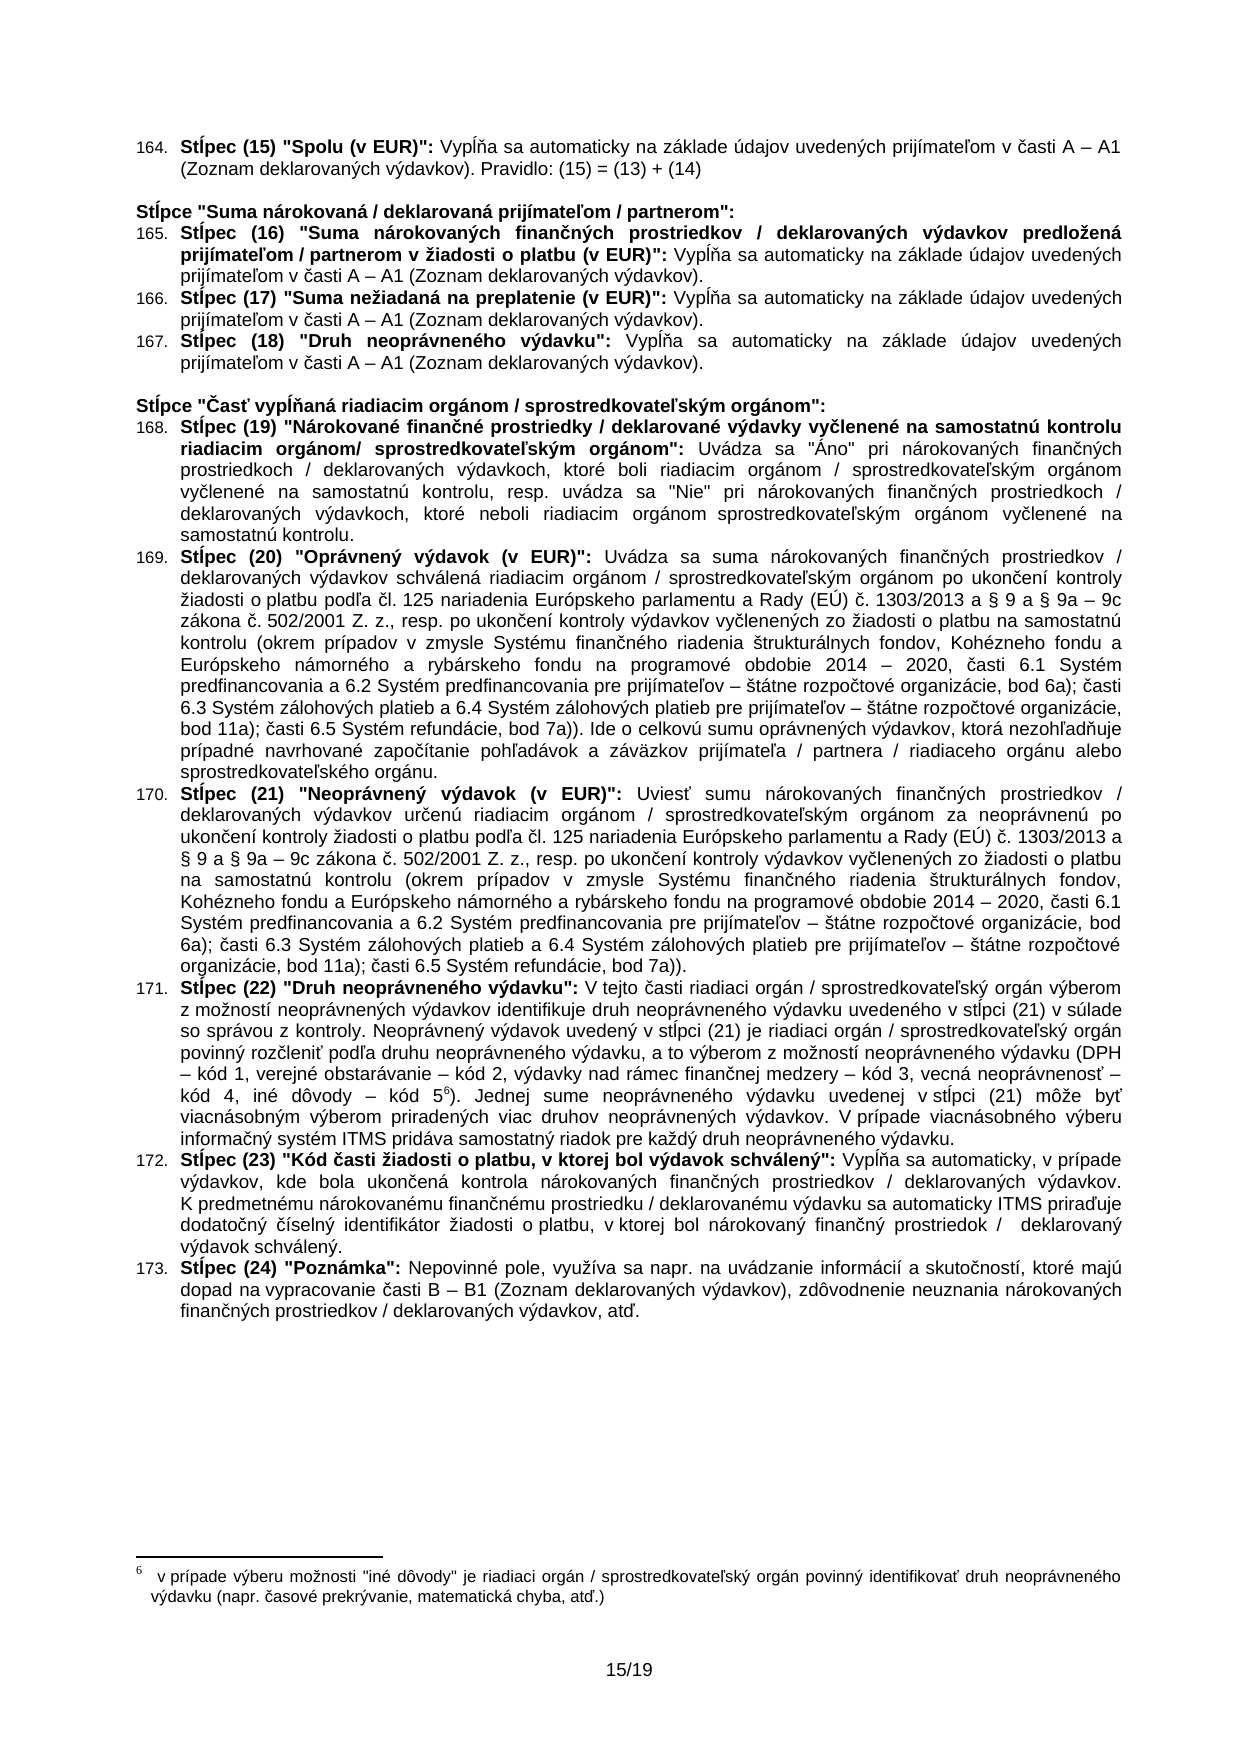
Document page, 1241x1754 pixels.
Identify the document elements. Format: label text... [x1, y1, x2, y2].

list Stĺpec (18) "Druh neoprávneného výdavku": Vypĺňa sa automaticky na základe údajov uvedených prijímateľom v časti A – A1 (Zoznam deklarovaných výdavkov). [136, 330, 1122, 373]
list Stĺpec (17) "Suma nežiadaná na preplatenie (v EUR)": Vypĺňa sa automaticky na základe údajov uvedených prijímateľom v časti A – A1 (Zoznam deklarovaných výdavkov). [136, 287, 1122, 330]
list Stĺpec (22) "Druh neoprávneného výdavku": V tejto časti riadiaci orgán / sprostredkovateľský orgán výberom z možností neoprávnených výdavkov identifikuje druh neoprávneného výdavku uvedeného v stĺpci (21) v súlade so správou z kontroly. Neoprávnený výdavok uvedený v stĺpci (21) je riadiaci orgán / sprostredkovateľský orgán povinný rozčleniť podľa druhu neoprávneného výdavku, a to výberom z možností neoprávneného výdavku (DPH – kód 1, verejné obstarávanie – kód 2, výdavky nad rámec finančnej medzery – kód 3, vecná neoprávnenosť – kód 4, iné dôvody – kód 5). Jednej sume neoprávneného výdavku uvedenej v stĺpci (21) môže byť viacnásobným výberom priradených viac druhov neoprávnených výdavkov. V prípade viacnásobného výberu informačný systém ITMS pridáva samostatný riadok pre každý druh neoprávneného výdavku. [136, 977, 1122, 1149]
list Stĺpec (16) "Suma nárokovaných finančných prostriedkov / deklarovaných výdavkov predložená prijímateľom / partnerom v žiadosti o platbu (v EUR)": Vypĺňa sa automaticky na základe údajov uvedených prijímateľom v časti A – A1 (Zoznam deklarovaných výdavkov). [136, 222, 1122, 287]
list Stĺpec (19) "Nárokované finančné prostriedky / deklarované výdavky vyčlenené na samostatnú kontrolu riadiacim orgánom/ sprostredkovateľským orgánom": Uvádza sa "Áno" pri nárokovaných finančných prostriedkoch / deklarovaných výdavkoch, ktoré boli riadiacim orgánom / sprostredkovateľským orgánom vyčlenené na samostatnú kontrolu, resp. uvádza sa "Nie" pri nárokovaných finančných prostriedkoch / deklarovaných výdavkoch, ktoré neboli riadiacim orgánom sprostredkovateľským orgánom vyčlenené na samostatnú kontrolu. [136, 416, 1122, 546]
list Stĺpec (15) "Spolu (v EUR)": Vypĺňa sa automaticky na základe údajov uvedených prijímateľom v časti A – A1 (Zoznam deklarovaných výdavkov). Pravidlo: (15) = (13) + (14) [136, 136, 1122, 179]
text Stĺpce "Suma nárokovaná / deklarovaná prijímateľom / partnerom": [136, 201, 1122, 222]
list Stĺpec (21) "Neoprávnený výdavok (v EUR)": Uviesť sumu nárokovaných finančných prostriedkov / deklarovaných výdavkov určenú riadiacim orgánom / sprostredkovateľským orgánom za neoprávnenú po ukončení kontroly žiadosti o platbu podľa čl. 125 nariadenia Európskeho parlamentu a Rady (EÚ) č. 1303/2013 a § 9 a § 9a – 9c zákona č. 502/2001 Z. z., resp. po ukončení kontroly výdavkov vyčlenených zo žiadosti o platbu na samostatnú kontrolu (okrem prípadov v zmysle Systému finančného riadenia štrukturálnych fondov, Kohézneho fondu a Európskeho námorného a rybárskeho fondu na programové obdobie 2014 – 2020, časti 6.1 Systém predfinancovania a 6.2 Systém predfinancovania pre prijímateľov – štátne rozpočtové organizácie, bod 6a); časti 6.3 Systém zálohových platieb a 6.4 Systém zálohových platieb pre prijímateľov – štátne rozpočtové organizácie, bod 11a); časti 6.5 Systém refundácie, bod 7a)). [136, 783, 1122, 977]
text Stĺpce "Časť vypĺňaná riadiacim orgánom / sprostredkovateľským orgánom": [136, 394, 1122, 416]
list Stĺpec (20) "Oprávnený výdavok (v EUR)": Uvádza sa suma nárokovaných finančných prostriedkov / deklarovaných výdavkov schválená riadiacim orgánom / sprostredkovateľským orgánom po ukončení kontroly žiadosti o platbu podľa čl. 125 nariadenia Európskeho parlamentu a Rady (EÚ) č. 1303/2013 a § 9 a § 9a – 9c zákona č. 502/2001 Z. z., resp. po ukončení kontroly výdavkov vyčlenených zo žiadosti o platbu na samostatnú kontrolu (okrem prípadov v zmysle Systému finančného riadenia štrukturálnych fondov, Kohézneho fondu a Európskeho námorného a rybárskeho fondu na programové obdobie 2014 – 2020, časti 6.1 Systém predfinancovania a 6.2 Systém predfinancovania pre prijímateľov – štátne rozpočtové organizácie, bod 6a); časti 6.3 Systém zálohových platieb a 6.4 Systém zálohových platieb pre prijímateľov – štátne rozpočtové organizácie, bod 11a); časti 6.5 Systém refundácie, bod 7a)). Ide o celkovú sumu oprávnených výdavkov, ktorá nezohľadňuje prípadné navrhované započítanie pohľadávok a záväzkov prijímateľa / partnera / riadiaceho orgánu alebo sprostredkovateľského orgánu. [136, 546, 1122, 783]
list Stĺpec (23) "Kód časti žiadosti o platbu, v ktorej bol výdavok schválený": Vypĺňa sa automaticky, v prípade výdavkov, kde bola ukončená kontrola nárokovaných finančných prostriedkov / deklarovaných výdavkov. K predmetnému nárokovanému finančnému prostriedku / deklarovanému výdavku sa automaticky ITMS priraďuje dodatočný číselný identifikátor žiadosti o platbu, v ktorej bol nárokovaný finančný prostriedok / deklarovaný výdavok schválený. [136, 1149, 1122, 1257]
list Stĺpec (24) "Poznámka": Nepovinné pole, využíva sa napr. na uvádzanie informácií a skutočností, ktoré majú dopad na vypracovanie časti B – B1 (Zoznam deklarovaných výdavkov), zdôvodnenie neuznania nárokovaných finančných prostriedkov / deklarovaných výdavkov, atď. [136, 1257, 1122, 1322]
